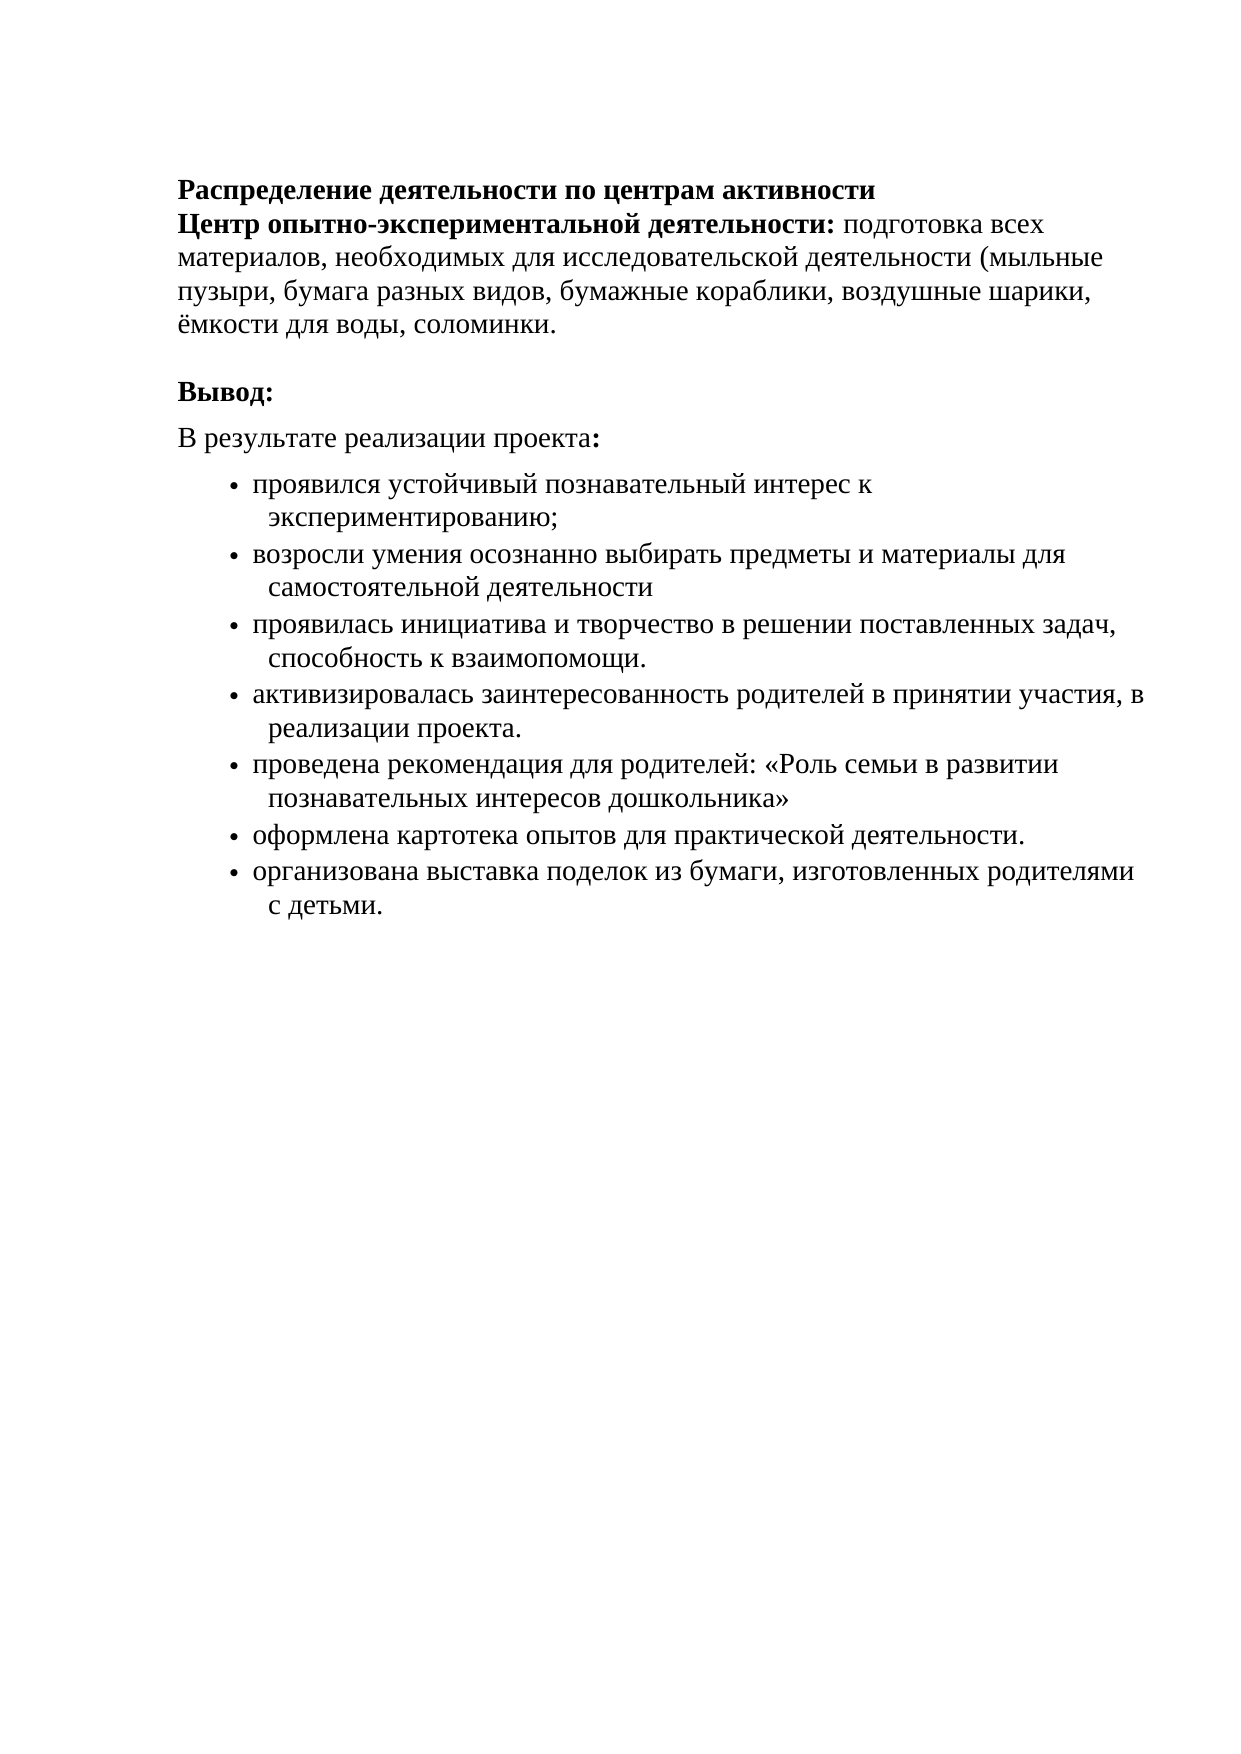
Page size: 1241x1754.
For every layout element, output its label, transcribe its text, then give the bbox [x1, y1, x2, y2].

text Вывод: [177, 374, 1152, 407]
list оформлена картотека опытов для практической деятельности. [230, 817, 1152, 850]
text В результате реализации проекта: [177, 420, 1152, 453]
list возросли умения осознанно выбирать предметы и материалы для самостоятельной деятельности [230, 536, 1152, 603]
list проявилась инициатива и творчество в решении поставленных задач, способность к взаимопомощи. [230, 606, 1152, 673]
list активизировалась заинтересованность родителей в принятии участия, в реализации проекта. [230, 676, 1152, 743]
list проявился устойчивый познавательный интерес к экспериментированию; [230, 466, 1152, 533]
text Распределение деятельности по центрам активности [177, 172, 1152, 206]
list организована выставка поделок из бумаги, изготовленных родителями с детьми. [230, 853, 1152, 921]
text Центр опытно-экспериментальной деятельности: подготовка всех материалов, необходимых для исследовательской деятельности (мыльные пузыри, бумага разных видов, бумажные кораблики, воздушные шарики, ёмкости для воды, соломинки. [177, 206, 1152, 340]
list проведена рекомендация для родителей: «Роль семьи в развитии познавательных интересов дошкольника» [230, 747, 1152, 814]
